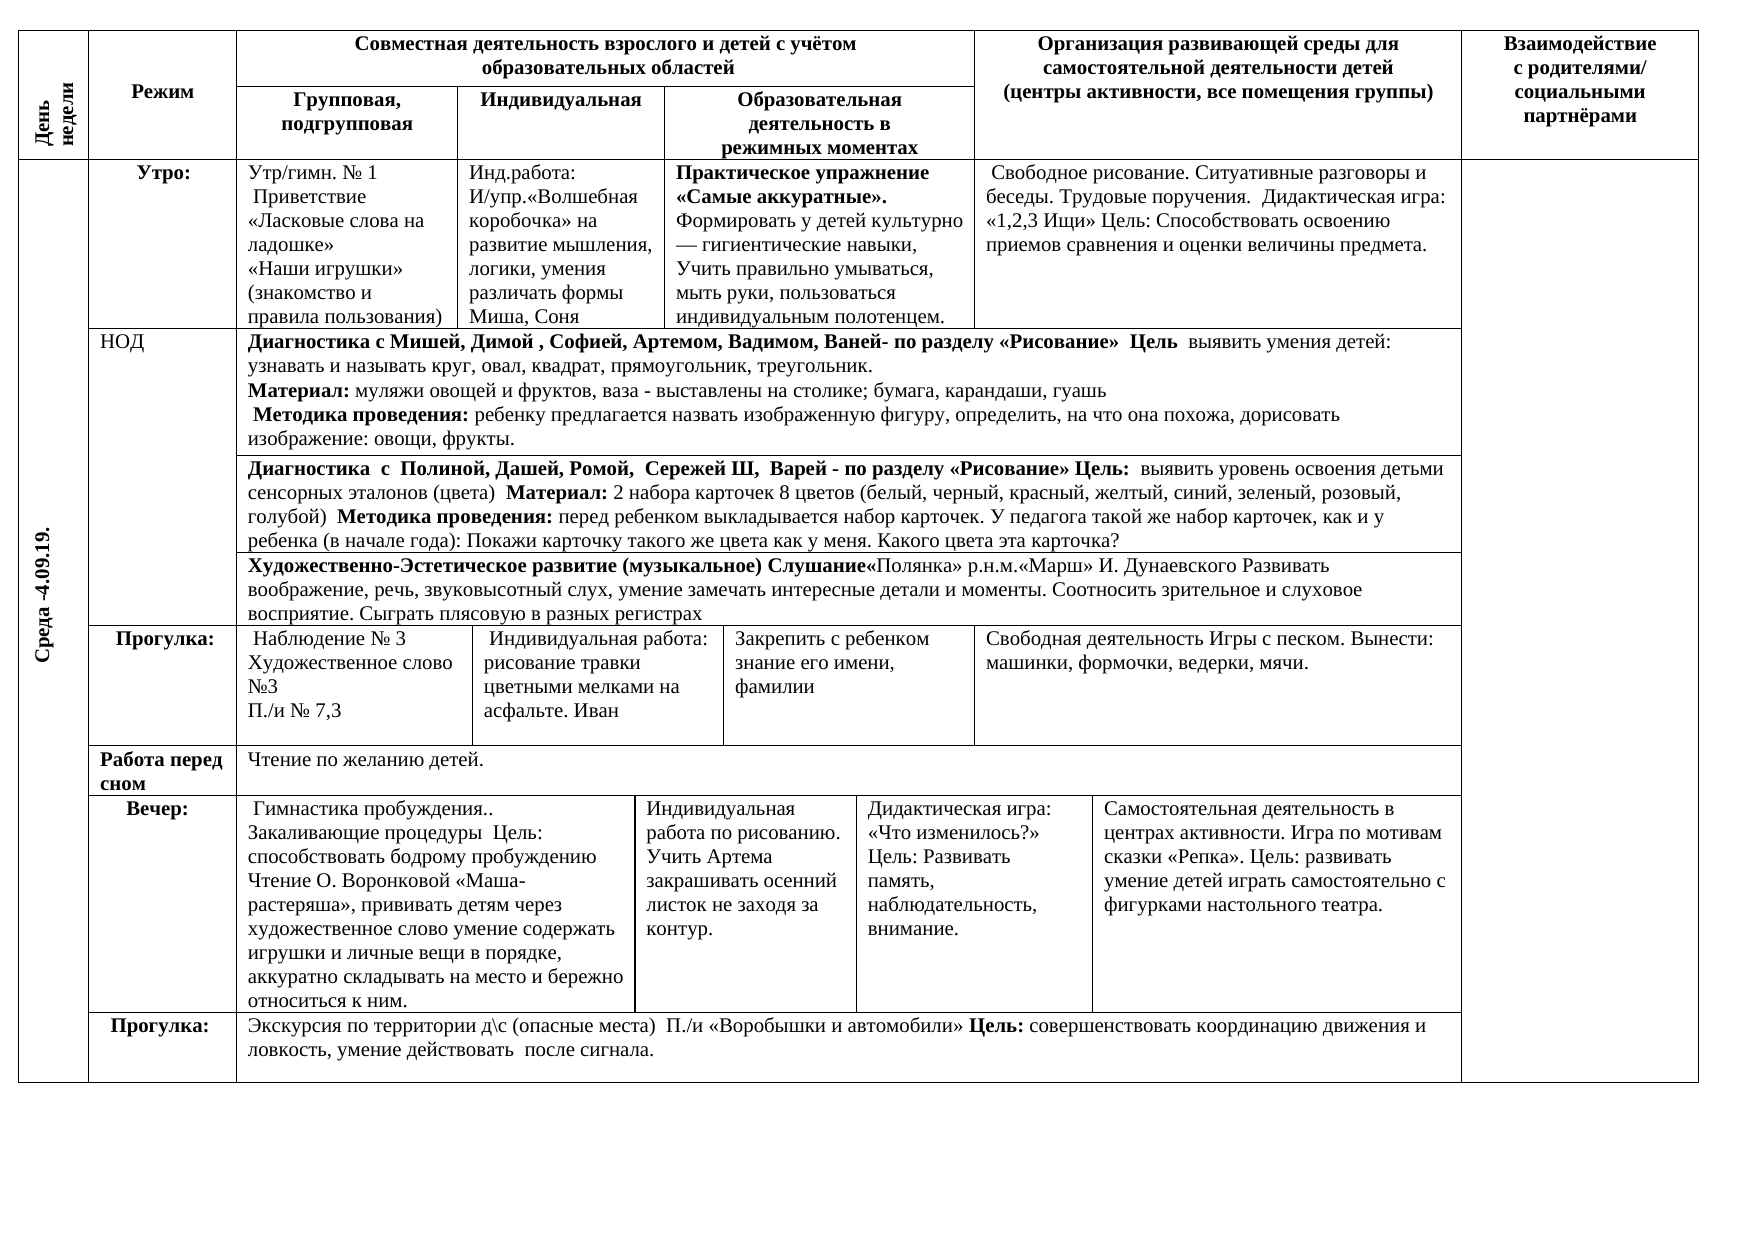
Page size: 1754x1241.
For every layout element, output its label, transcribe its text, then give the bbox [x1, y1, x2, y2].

table_cell Художественно-Эстетическое развитие (музыкальное) Слушание«Полянка» р.н.м.«Марш» И. Дунаевского Развивать воображение, речь, звуковысотный слух, умение замечать интересные детали и моменты. Соотносить зрительное и слуховое восприятие. Сыграть плясовую в разных регистрах [237, 553, 1461, 625]
table_cell Свободная деятельность Игры с песком. Вынести: машинки, формочки, ведерки, мячи. [975, 626, 1461, 745]
table_cell Свободное рисование. Ситуативные разговоры и беседы. Трудовые поручения. Дидактическая игра: «1,2,3 Ищи» Цель: Способствовать освоению приемов сравнения и оценки величины предмета. [975, 160, 1461, 328]
table_header Совместная деятельность взрослого и детей с учётом образовательных областей [237, 31, 974, 86]
table_cell Индивидуальная работа по рисованию. Учить Артема закрашивать осенний листок не заходя за контур. [636, 796, 856, 1012]
table_cell Утро: [89, 160, 236, 328]
table_cell Закрепить с ребенком знание его имени, фамилии [724, 626, 974, 745]
table_cell [1462, 160, 1698, 1082]
table_cell Диагностика с Полиной, Дашей, Ромой, Сережей Ш, Варей - по разделу «Рисование» Цель: выявить уровень освоения детьми сенсорных эталонов (цвета) Материал: 2 набора карточек 8 цветов (белый, черный, красный, желтый, синий, зеленый, розовый, голубой) Методика проведения: перед ребенком выкладывается набор карточек. У педагога такой же набор карточек, как и у ребенка (в начале года): Покажи карточку такого же цвета как у меня. Какого цвета эта карточка? [237, 456, 1461, 552]
table_header Режим [89, 31, 236, 159]
table_cell Прогулка: [89, 1013, 236, 1082]
table_cell Вечер: [89, 796, 236, 1012]
table_cell Прогулка: [89, 626, 236, 745]
table_cell Групповая, подгрупповая [237, 87, 457, 159]
table_cell Диагностика с Мишей, Димой , Софией, Артемом, Вадимом, Ваней- по разделу «Рисование» Цель выявить умения детей: узнавать и называть круг, овал, квадрат, прямоугольник, треугольник. Материал: муляжи овощей и фруктов, ваза - выставлены на столике; бумага, карандаши, гуашь Методика проведения: ребенку предлагается назвать изображенную фигуру, определить, на что она похожа, дорисовать изображение: овощи, фрукты. [237, 329, 1461, 454]
table_cell Утр/гимн. № 1 Приветствие «Ласковые слова на ладошке» «Наши игрушки» (знакомство и правила пользования) [237, 160, 457, 328]
table_cell Гимнастика пробуждения.. Закаливающие процедуры Цель: способствовать бодрому пробуждению Чтение О. Воронковой «Маша-растеряша», прививать детям через художественное слово умение содержать игрушки и личные вещи в порядке, аккуратно складывать на место и бережно относиться к ним. [237, 796, 634, 1012]
table_cell Чтение по желанию детей. [237, 746, 1461, 794]
table_cell Образовательная деятельность в режимных моментах [665, 87, 974, 159]
table_cell Наблюдение № 3 Художественное слово №3 П./и № 7,3 [237, 626, 472, 745]
table_cell НОД [89, 329, 236, 625]
table_cell Практическое упражнение «Самые аккуратные». Формировать у детей культурно — гигиентические навыки, Учить правильно умываться, мыть руки, пользоваться индивидуальным полотенцем. [665, 160, 974, 328]
table_cell Самостоятельная деятельность в центрах активности. Игра по мотивам сказки «Репка». Цель: развивать умение детей играть самостоятельно с фигурками настольного театра. [1093, 796, 1461, 1012]
table_header Организация развивающей среды для самостоятельной деятельности детей (центры активности, все помещения группы) [975, 31, 1461, 159]
table_cell Экскурсия по территории д\с (опасные места) П./и «Воробышки и автомобили» Цель: совершенствовать координацию движения и ловкость, умение действовать после сигнала. [237, 1013, 1461, 1082]
table_cell Среда -4.09.19. [19, 160, 88, 1082]
table_cell Инд.работа: И/упр.«Волшебная коробочка» на развитие мышления, логики, умения различать формы Миша, Соня [458, 160, 664, 328]
table_header День недели [19, 31, 88, 159]
table_cell Работа перед сном [89, 746, 236, 794]
table_cell Индивидуальная [458, 87, 664, 159]
table_header Взаимодействие с родителями/ социальными партнёрами [1462, 31, 1698, 159]
table_cell Дидактическая игра: «Что изменилось?» Цель: Развивать память, наблюдательность, внимание. [857, 796, 1092, 1012]
table_cell Индивидуальная работа: рисование травки цветными мелками на асфальте. Иван [473, 626, 723, 745]
